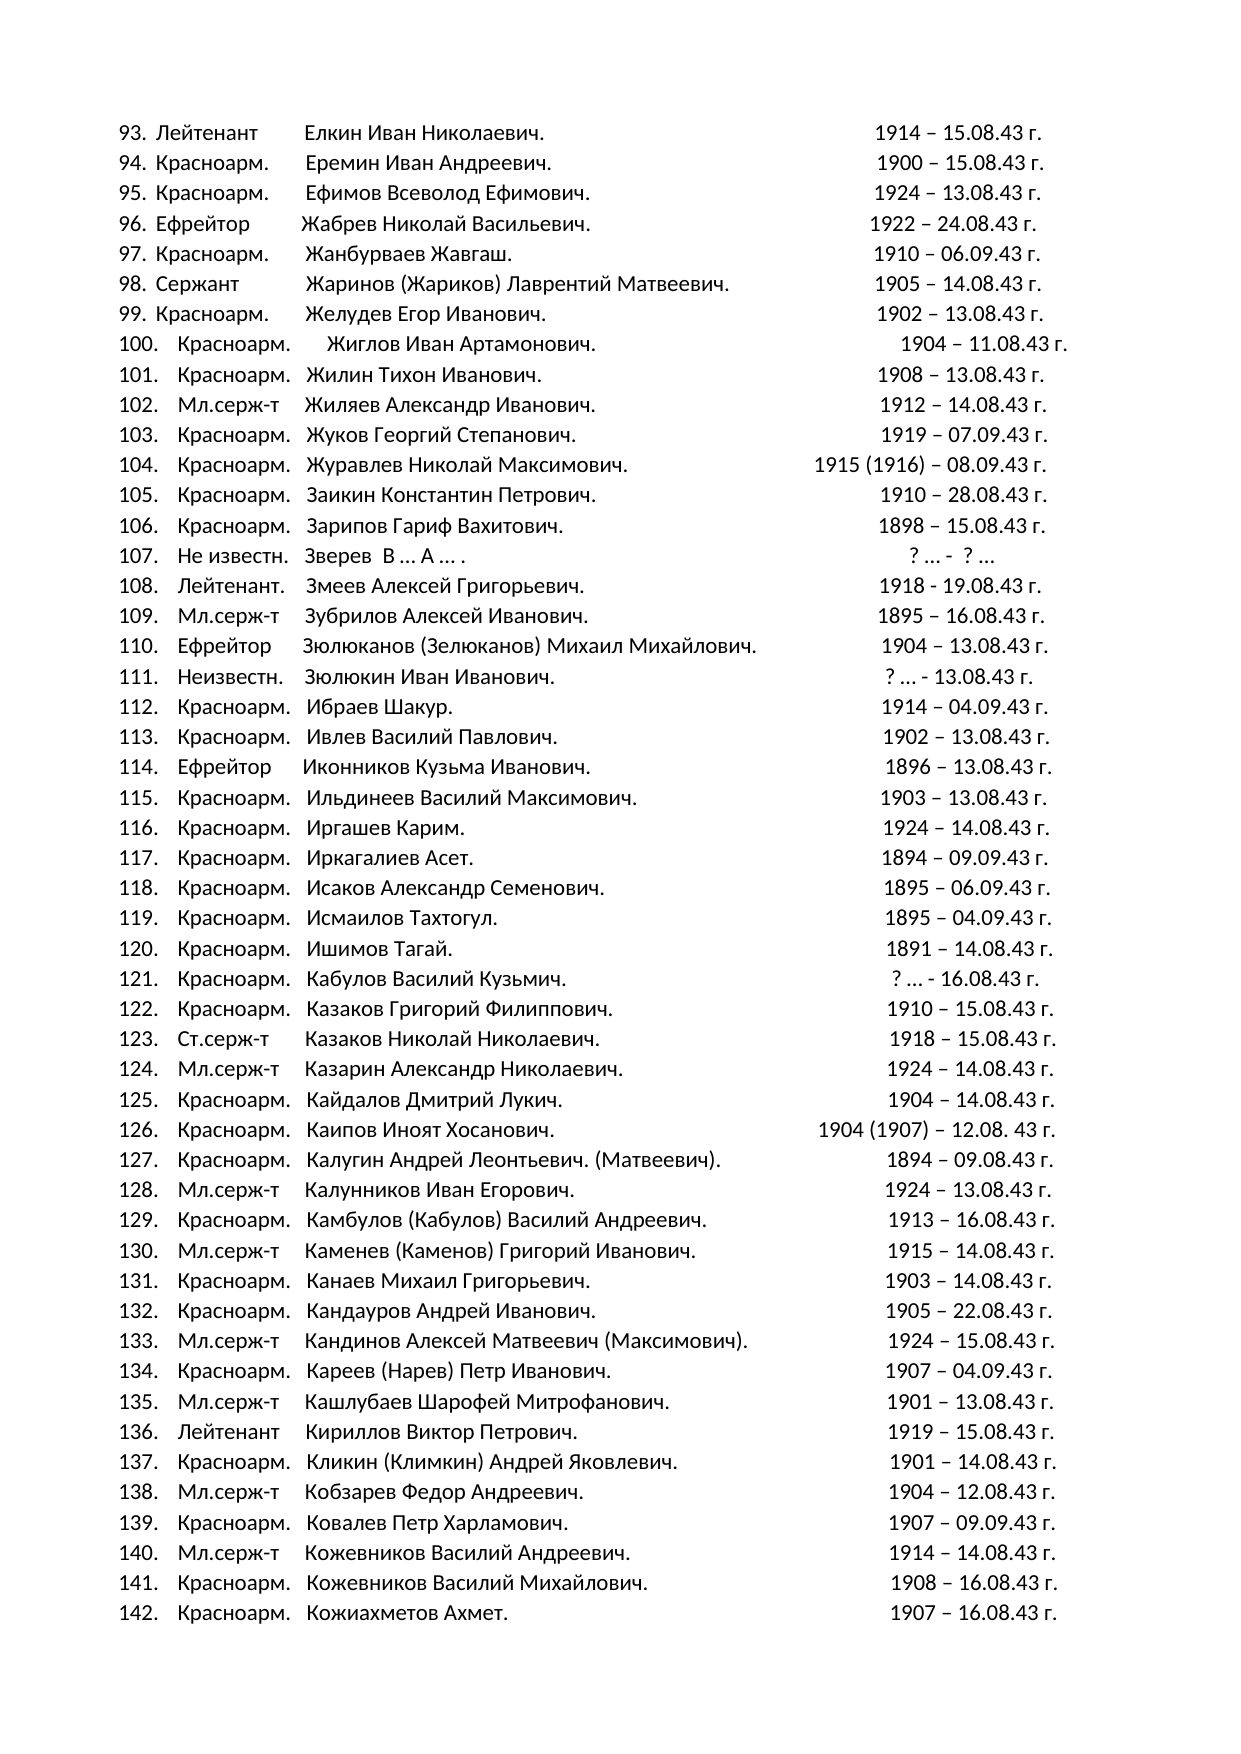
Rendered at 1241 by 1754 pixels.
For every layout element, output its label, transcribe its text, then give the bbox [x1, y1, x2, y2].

list Ефрейтор Жабрев Николай Васильевич. 1922 – 24.08.43 г. [118, 209, 1152, 237]
list Красноарм. Зарипов Гариф Вахитович. 1898 – 15.08.43 г. [118, 511, 1152, 539]
list Красноарм. Жанбурваев Жавгаш. 1910 – 06.09.43 г. [118, 239, 1152, 267]
list Ст.серж-т Казаков Николай Николаевич. 1918 – 15.08.43 г. [118, 1024, 1152, 1052]
list Мл.серж-т Кандинов Алексей Матвеевич (Максимович). 1924 – 15.08.43 г. [118, 1326, 1152, 1354]
list Лейтенант Елкин Иван Николаевич. 1914 – 15.08.43 г. [118, 118, 1152, 146]
list Красноарм. Исмаилов Тахтогул. 1895 – 04.09.43 г. [118, 903, 1152, 932]
list Красноарм. Жиглов Иван Артамонович. 1904 – 11.08.43 г. [118, 329, 1152, 358]
list Красноарм. Кожиахметов Ахмет. 1907 – 16.08.43 г. [118, 1598, 1152, 1626]
list Мл.серж-т Жиляев Александр Иванович. 1912 – 14.08.43 г. [118, 390, 1152, 418]
list Красноарм. Кайдалов Дмитрий Лукич. 1904 – 14.08.43 г. [118, 1085, 1152, 1113]
list Мл.серж-т Каменев (Каменов) Григорий Иванович. 1915 – 14.08.43 г. [118, 1236, 1152, 1264]
list Красноарм. Еремин Иван Андреевич. 1900 – 15.08.43 г. [118, 148, 1152, 176]
list Мл.серж-т Кашлубаев Шарофей Митрофанович. 1901 – 13.08.43 г. [118, 1387, 1152, 1415]
list Мл.серж-т Кожевников Василий Андреевич. 1914 – 14.08.43 г. [118, 1538, 1152, 1566]
list Красноарм. Канаев Михаил Григорьевич. 1903 – 14.08.43 г. [118, 1266, 1152, 1294]
list Красноарм. Исаков Александр Семенович. 1895 – 06.09.43 г. [118, 873, 1152, 901]
list Красноарм. Ибраев Шакур. 1914 – 04.09.43 г. [118, 692, 1152, 720]
list Красноарм. Кликин (Климкин) Андрей Яковлевич. 1901 – 14.08.43 г. [118, 1447, 1152, 1475]
list Красноарм. Заикин Константин Петрович. 1910 – 28.08.43 г. [118, 481, 1152, 509]
list Сержант Жаринов (Жариков) Лаврентий Матвеевич. 1905 – 14.08.43 г. [118, 269, 1152, 297]
list Неизвестн. Зюлюкин Иван Иванович. ? … - 13.08.43 г. [118, 662, 1152, 690]
list Красноарм. Иргашев Карим. 1924 – 14.08.43 г. [118, 813, 1152, 841]
list Красноарм. Казаков Григорий Филиппович. 1910 – 15.08.43 г. [118, 994, 1152, 1022]
list Мл.серж-т Зубрилов Алексей Иванович. 1895 – 16.08.43 г. [118, 601, 1152, 629]
list Красноарм. Кожевников Василий Михайлович. 1908 – 16.08.43 г. [118, 1568, 1152, 1596]
list Красноарм. Жилин Тихон Иванович. 1908 – 13.08.43 г. [118, 360, 1152, 388]
list Красноарм. Ильдинеев Василий Максимович. 1903 – 13.08.43 г. [118, 783, 1152, 811]
list Мл.серж-т Кобзарев Федор Андреевич. 1904 – 12.08.43 г. [118, 1477, 1152, 1506]
list Красноарм. Ковалев Петр Харламович. 1907 – 09.09.43 г. [118, 1508, 1152, 1536]
list Мл.серж-т Калунников Иван Егорович. 1924 – 13.08.43 г. [118, 1175, 1152, 1203]
list Красноарм. Ишимов Тагай. 1891 – 14.08.43 г. [118, 934, 1152, 962]
list Красноарм. Каипов Иноят Хосанович. 1904 (1907) – 12.08. 43 г. [118, 1115, 1152, 1143]
list Лейтенант Кириллов Виктор Петрович. 1919 – 15.08.43 г. [118, 1417, 1152, 1445]
list Красноарм. Журавлев Николай Максимович. 1915 (1916) – 08.09.43 г. [118, 450, 1152, 478]
list Ефрейтор Иконников Кузьма Иванович. 1896 – 13.08.43 г. [118, 752, 1152, 781]
list Не известн. Зверев В … А … . ? … - ? … [118, 541, 1152, 569]
list Мл.серж-т Казарин Александр Николаевич. 1924 – 14.08.43 г. [118, 1054, 1152, 1083]
list Красноарм. Ивлев Василий Павлович. 1902 – 13.08.43 г. [118, 722, 1152, 750]
list Красноарм. Кабулов Василий Кузьмич. ? … - 16.08.43 г. [118, 964, 1152, 992]
list Красноарм. Кареев (Нарев) Петр Иванович. 1907 – 04.09.43 г. [118, 1357, 1152, 1385]
list Красноарм. Желудев Егор Иванович. 1902 – 13.08.43 г. [118, 299, 1152, 327]
list Красноарм. Кандауров Андрей Иванович. 1905 – 22.08.43 г. [118, 1296, 1152, 1324]
list Красноарм. Иркагалиев Асет. 1894 – 09.09.43 г. [118, 843, 1152, 871]
list Лейтенант. Змеев Алексей Григорьевич. 1918 - 19.08.43 г. [118, 571, 1152, 599]
list Ефрейтор Зюлюканов (Зелюканов) Михаил Михайлович. 1904 – 13.08.43 г. [118, 632, 1152, 660]
list Красноарм. Жуков Георгий Степанович. 1919 – 07.09.43 г. [118, 420, 1152, 448]
list Красноарм. Калугин Андрей Леонтьевич. (Матвеевич). 1894 – 09.08.43 г. [118, 1145, 1152, 1173]
list Красноарм. Ефимов Всеволод Ефимович. 1924 – 13.08.43 г. [118, 178, 1152, 207]
list Красноарм. Камбулов (Кабулов) Василий Андреевич. 1913 – 16.08.43 г. [118, 1206, 1152, 1234]
